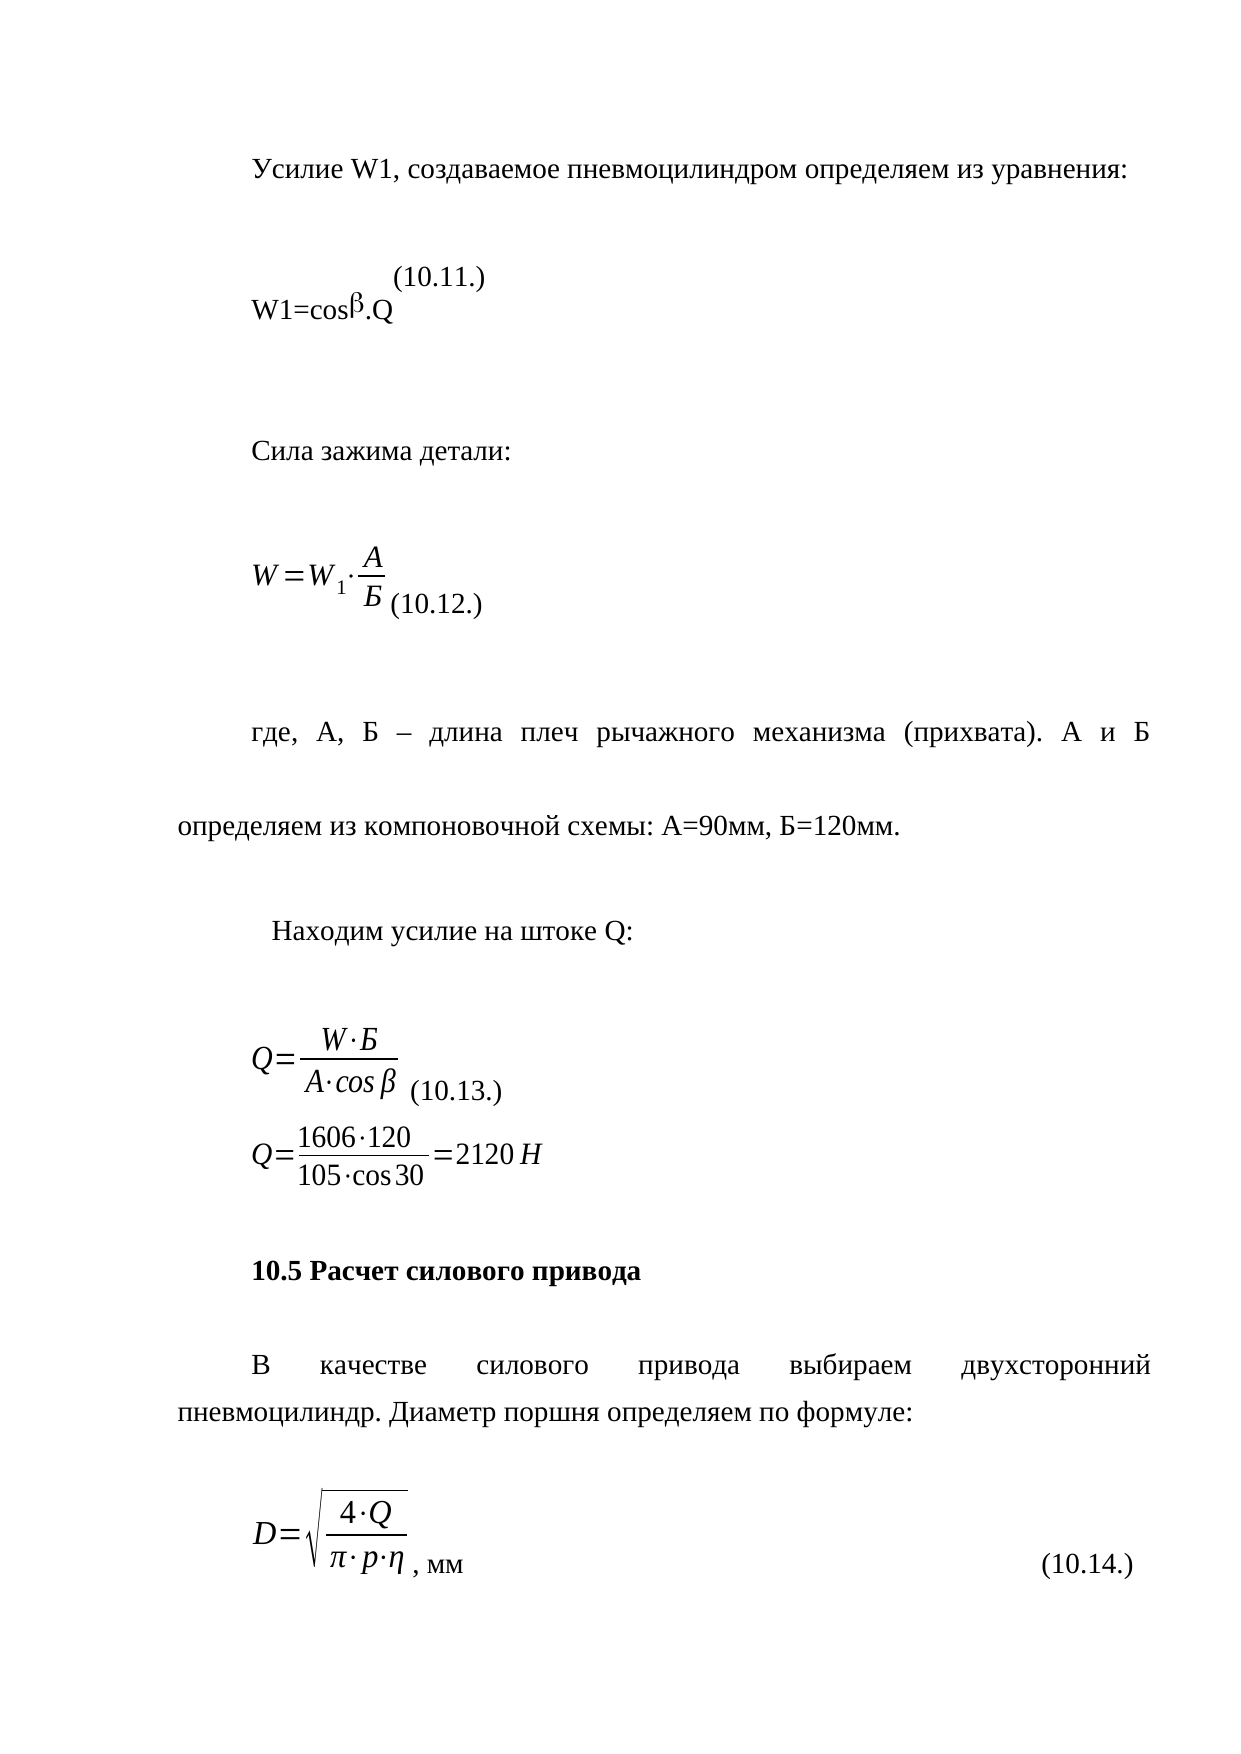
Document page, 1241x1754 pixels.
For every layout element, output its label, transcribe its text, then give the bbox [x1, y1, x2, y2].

text (10.12.) [177, 540, 1152, 620]
text Находим усилие на штоке Q: [177, 868, 1152, 947]
text , мм (10.14.) [177, 1488, 1152, 1580]
text В качестве силового привода выбираем двухсторонний пневмоцилиндр. Диаметр поршня определяем по формуле: [177, 1347, 1152, 1427]
text Усилие W1, создаваемое пневмоцилиндром определяем из уравнения: [177, 118, 1152, 185]
text Сила зажима детали: [177, 399, 1152, 467]
text 10.5 Расчет силового привода [177, 1253, 1152, 1287]
text (10.13.) [177, 1020, 1152, 1106]
text W1=cos.Q(10.11.) [177, 259, 1152, 326]
text где, А, Б – длина плеч рычажного механизма (прихвата). А и Б определяем из компоновочной схемы: А=90мм, Б=120мм. [177, 680, 1152, 841]
